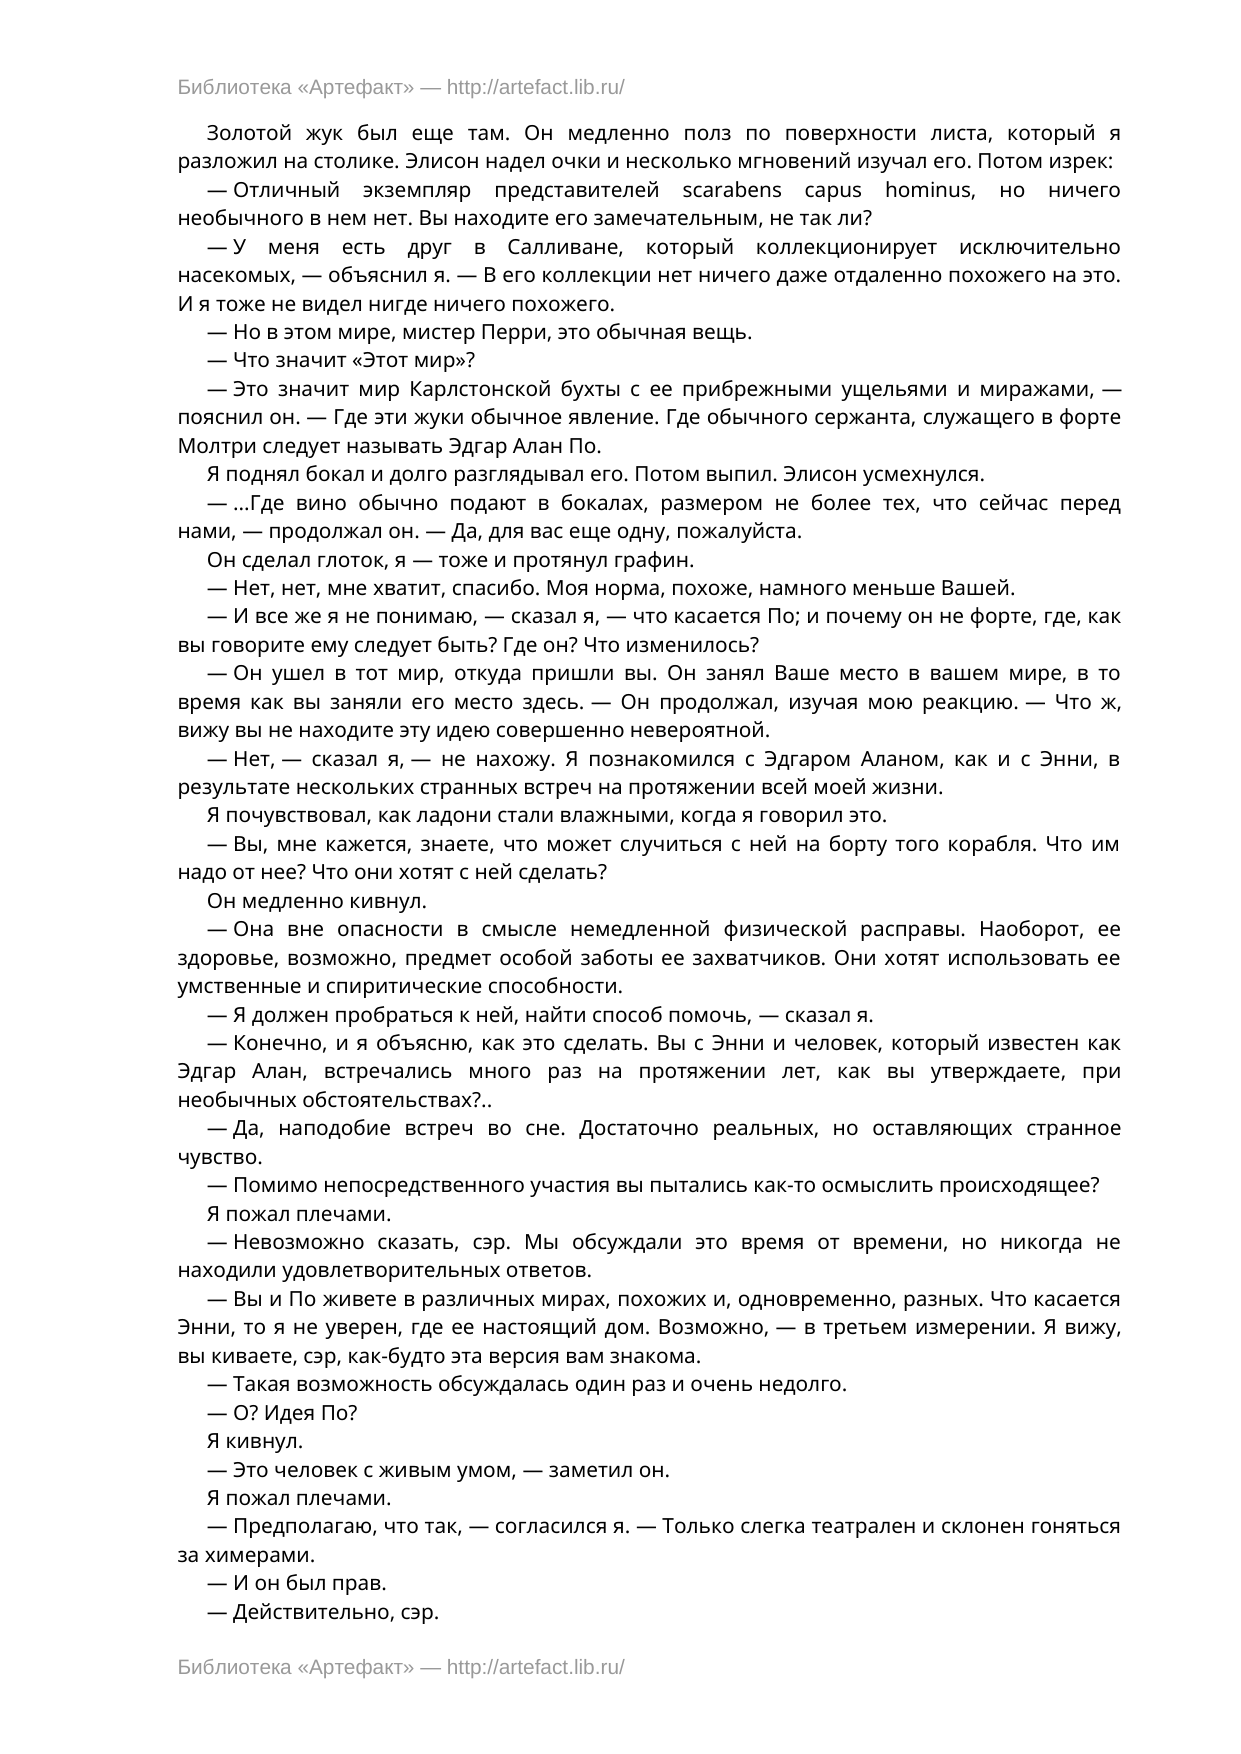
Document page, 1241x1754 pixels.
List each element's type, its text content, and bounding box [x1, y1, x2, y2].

text — Вы, мне кажется, знаете, что может случиться с ней на борту того корабля. Что им надо от нее? Что они хотят с ней сделать? [177, 829, 1122, 886]
text — Предполагаю, что так, — согласился я. — Только слегка театрален и склонен гоняться за химерами. [177, 1512, 1122, 1568]
text — Он ушел в тот мир, откуда пришли вы. Он занял Ваше место в вашем мире, в то время как вы заняли его место здесь. — Он продолжал, изучая мою реакцию. — Что ж, вижу вы не находите эту идею совершенно невероятной. [177, 658, 1122, 744]
text — Конечно, и я объясню, как это сделать. Вы с Энни и человек, который известен как Эдгар Алан, встречались много раз на протяжении лет, как вы утверждаете, при необычных обстоятельствах?.. [177, 1028, 1122, 1113]
text — Я должен пробраться к ней, найти способ помочь, — сказал я. [177, 1000, 1122, 1028]
text — У меня есть друг в Салливане, который коллекционирует исключительно насекомых, — объяснил я. — В его коллекции нет ничего даже отдаленно похожего на это. И я тоже не видел нигде ничего похожего. [177, 232, 1122, 317]
text — О? Идея По? [177, 1398, 1122, 1426]
text — Нет, нет, мне хватит, спасибо. Моя норма, похоже, намного меньше Вашей. [177, 573, 1122, 602]
text Я поднял бокал и долго разглядывал его. Потом выпил. Элисон усмехнулся. [177, 459, 1122, 488]
text — ...Где вино обычно подают в бокалах, размером не более тех, что сейчас перед нами, — продолжал он. — Да, для вас еще одну, пожалуйста. [177, 488, 1122, 545]
text — И он был прав. [177, 1568, 1122, 1597]
text Я пожал плечами. [177, 1199, 1122, 1227]
text Я пожал плечами. [177, 1483, 1122, 1512]
text Золотой жук был еще там. Он медленно полз по поверхности листа, который я разложил на столике. Элисон надел очки и несколько мгновений изучал его. Потом изрек: [177, 118, 1122, 175]
text — Но в этом мире, мистер Перри, это обычная вещь. [177, 317, 1122, 346]
text — Она вне опасности в смысле немедленной физической расправы. Наоборот, ее здоровье, возможно, предмет особой заботы ее захватчиков. Они хотят использовать ее умственные и спиритические способности. [177, 914, 1122, 1000]
text — Вы и По живете в различных мирах, похожих и, одновременно, разных. Что касается Энни, то я не уверен, где ее настоящий дом. Возможно, — в третьем измерении. Я вижу, вы киваете, сэр, как-будто эта версия вам знакома. [177, 1284, 1122, 1369]
text — Что значит «Этот мир»? [177, 346, 1122, 374]
text — И все же я не понимаю, — сказал я, — что касается По; и почему он не форте, где, как вы говорите ему следует быть? Где он? Что изменилось? [177, 602, 1122, 658]
text — Это человек с живым умом, — заметил он. [177, 1455, 1122, 1483]
text Я почувствовал, как ладони стали влажными, когда я говорил это. [177, 801, 1122, 829]
text — Да, наподобие встреч во сне. Достаточно реальных, но оставляющих странное чувство. [177, 1113, 1122, 1170]
text — Помимо непосредственного участия вы пытались как-то осмыслить происходящее? [177, 1170, 1122, 1199]
text — Отличный экземпляр представителей scarabens capus hominus, но ничего необычного в нем нет. Вы находите его замечательным, не так ли? [177, 175, 1122, 232]
text — Действительно, сэр. [177, 1597, 1122, 1625]
text Он сделал глоток, я — тоже и протянул графин. [177, 545, 1122, 573]
text — Невозможно сказать, сэр. Мы обсуждали это время от времени, но никогда не находили удовлетворительных ответов. [177, 1227, 1122, 1284]
text Он медленно кивнул. [177, 886, 1122, 914]
text — Нет, — сказал я, — не нахожу. Я познакомился с Эдгаром Аланом, как и с Энни, в результате нескольких странных встреч на протяжении всей моей жизни. [177, 744, 1122, 801]
text — Это значит мир Карлстонской бухты с ее прибрежными ущельями и миражами, — пояснил он. — Где эти жуки обычное явление. Где обычного сержанта, служащего в форте Молтри следует называть Эдгар Алан По. [177, 374, 1122, 459]
text — Такая возможность обсуждалась один раз и очень недолго. [177, 1369, 1122, 1398]
text Я кивнул. [177, 1426, 1122, 1455]
